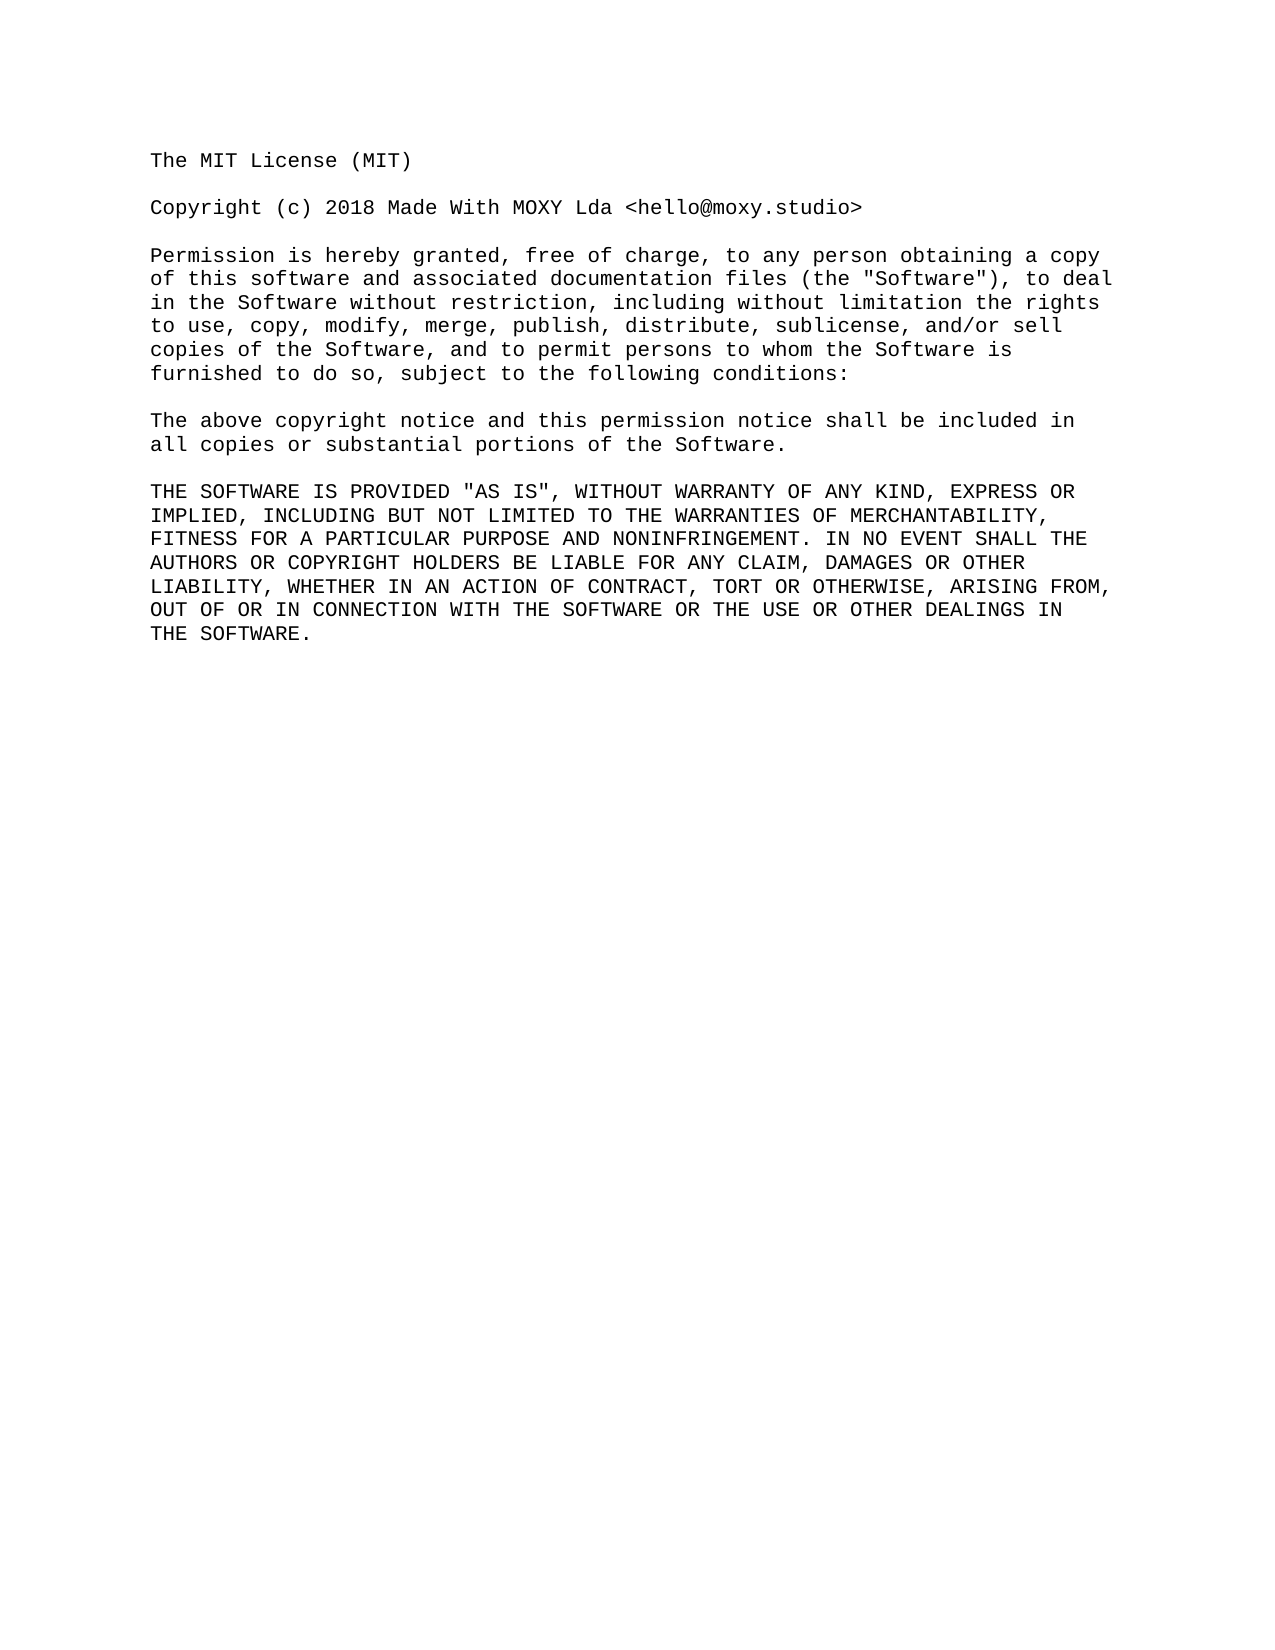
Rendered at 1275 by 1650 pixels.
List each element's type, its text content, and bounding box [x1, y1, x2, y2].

text THE SOFTWARE IS PROVIDED "AS IS", WITHOUT WARRANTY OF ANY KIND, EXPRESS OR [150, 481, 1125, 505]
text all copies or substantial portions of the Software. [150, 434, 1125, 457]
text Permission is hereby granted, free of charge, to any person obtaining a copy [150, 244, 1125, 268]
text LIABILITY, WHETHER IN AN ACTION OF CONTRACT, TORT OR OTHERWISE, ARISING FROM, [150, 576, 1125, 599]
text The above copyright notice and this permission notice shall be included in [150, 410, 1125, 434]
text THE SOFTWARE. [150, 623, 1125, 647]
text IMPLIED, INCLUDING BUT NOT LIMITED TO THE WARRANTIES OF MERCHANTABILITY, [150, 505, 1125, 528]
text FITNESS FOR A PARTICULAR PURPOSE AND NONINFRINGEMENT. IN NO EVENT SHALL THE [150, 528, 1125, 552]
text of this software and associated documentation files (the "Software"), to deal [150, 268, 1125, 292]
text AUTHORS OR COPYRIGHT HOLDERS BE LIABLE FOR ANY CLAIM, DAMAGES OR OTHER [150, 552, 1125, 576]
text copies of the Software, and to permit persons to whom the Software is [150, 339, 1125, 363]
text Copyright (c) 2018 Made With MOXY Lda <hello@moxy.studio> [150, 197, 1125, 221]
text OUT OF OR IN CONNECTION WITH THE SOFTWARE OR THE USE OR OTHER DEALINGS IN [150, 599, 1125, 623]
text to use, copy, modify, merge, publish, distribute, sublicense, and/or sell [150, 316, 1125, 339]
text furnished to do so, subject to the following conditions: [150, 363, 1125, 386]
text The MIT License (MIT) [150, 150, 1125, 174]
text in the Software without restriction, including without limitation the rights [150, 292, 1125, 316]
